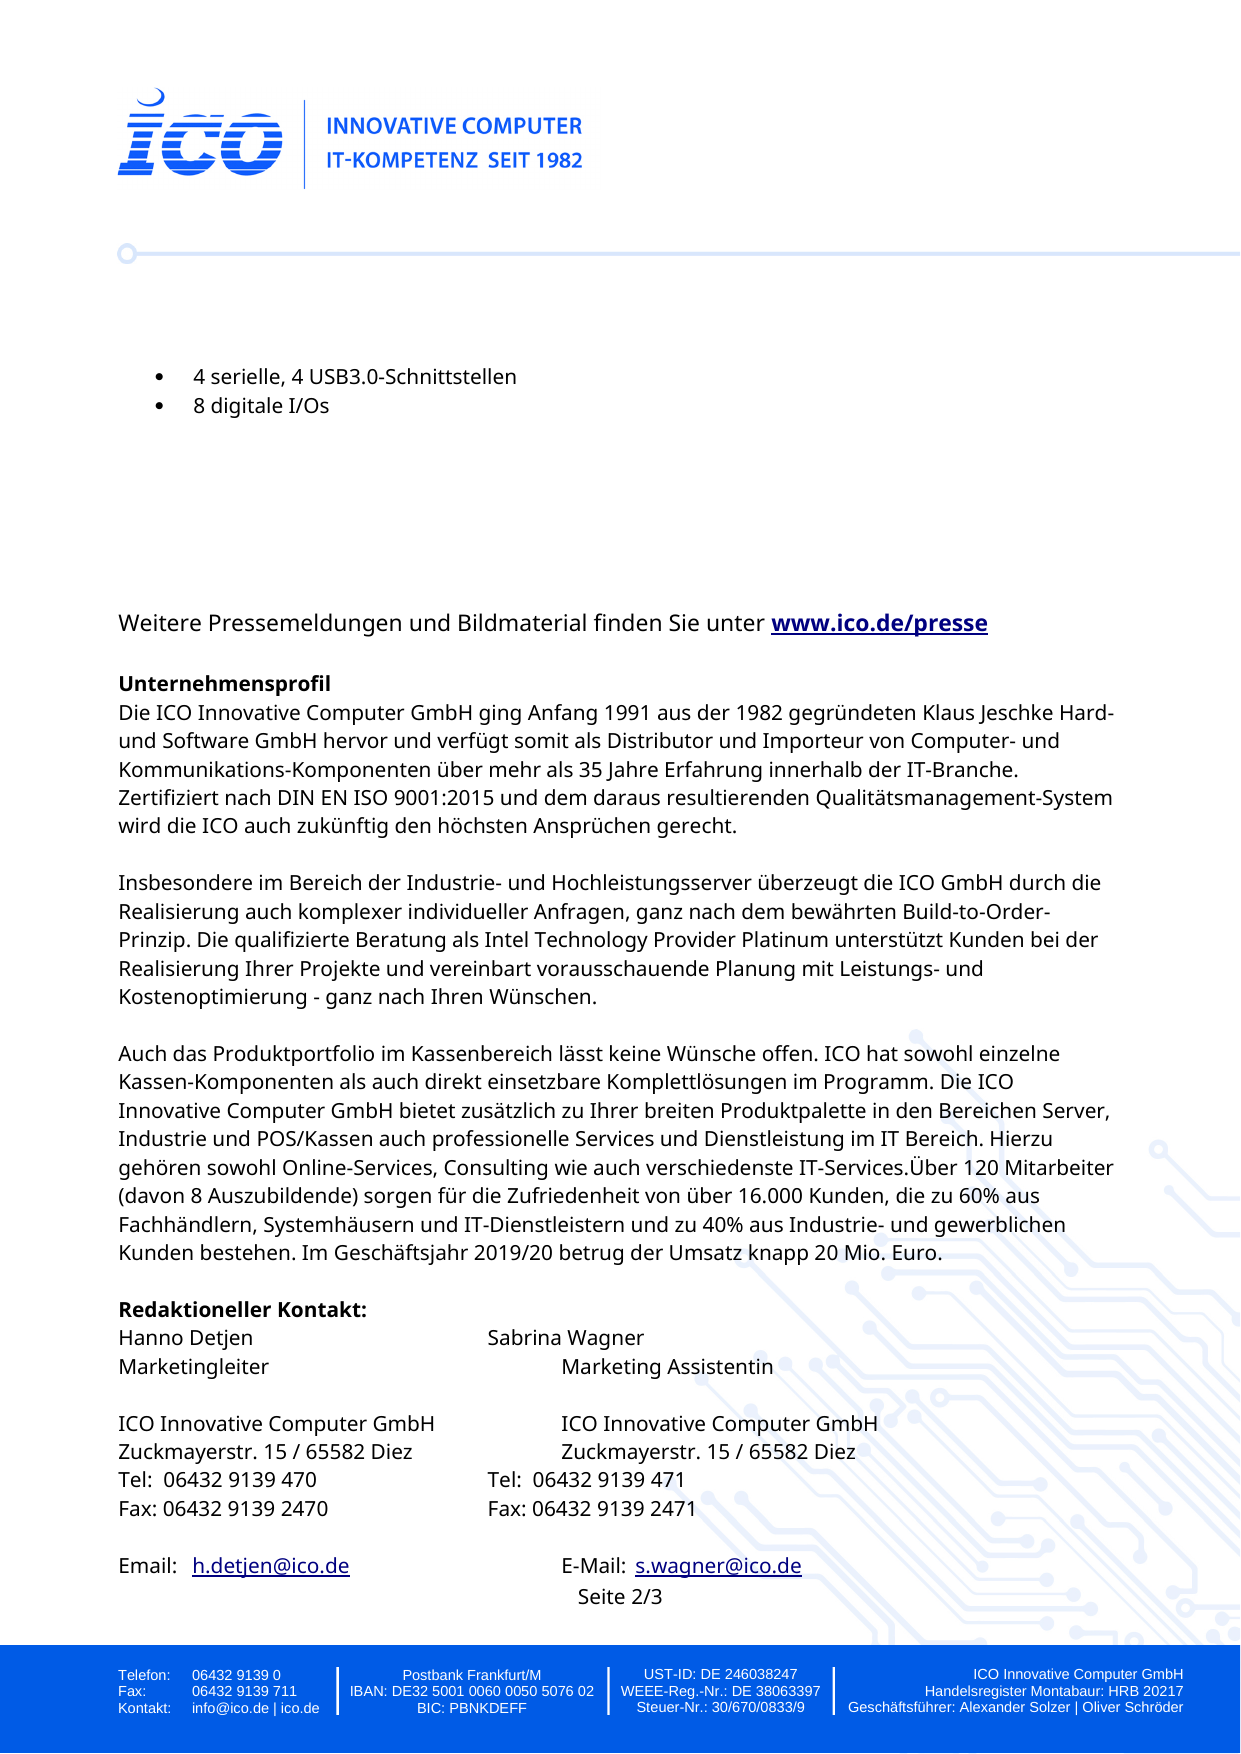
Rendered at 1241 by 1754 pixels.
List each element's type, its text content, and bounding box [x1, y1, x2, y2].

picture [117, 87, 601, 190]
text Insbesondere im Bereich der Industrie- und Hochleistungsserver überzeugt die ICO GmbH durch die Realisierung auch komplexer individueller Anfragen, ganz nach dem bewährten Build-to-Order-Prinzip. Die qualifizierte Beratung als Intel Technology Provider Platinum unterstützt Kunden bei der Realisierung Ihrer Projekte und vereinbart vorausschauende Planung mit Leistungs- und Kostenoptimierung - ganz nach Ihren Wünschen. [118, 868, 1122, 1011]
text Die ICO Innovative Computer GmbH ging Anfang 1991 aus der 1982 gegründeten Klaus Jeschke Hard- und Software GmbH hervor und verfügt somit als Distributor und Importeur von Computer- und Kommunikations-Komponenten über mehr als 35 Jahre Erfahrung innerhalb der IT-Branche. Zertifiziert nach DIN EN ISO 9001:2015 und dem daraus resultierenden Qualitätsmanagement-System wird die ICO auch zukünftig den höchsten Ansprüchen gerecht. [118, 698, 1122, 840]
text Tel: 06432 9139 470 Tel: 06432 9139 471 Fax: 06432 9139 2470 Fax: 06432 9139 2471 [118, 1466, 1122, 1522]
text Hanno Detjen Sabrina Wagner Marketingleiter Marketing Assistentin‎ [118, 1323, 1122, 1380]
text Auch das Produktportfolio im Kassenbereich lässt keine Wünsche offen. ICO hat sowohl einzelne Kassen-Komponenten als auch direkt einsetzbare Komplettlösungen im Programm. Die ICO Innovative Computer GmbH bietet zusätzlich zu Ihrer breiten Produktpalette in den Bereichen Server, Industrie und POS/Kassen auch professionelle Services und Dienstleistung im IT Bereich. Hierzu gehören sowohl Online-Services, Consulting wie auch verschiedenste IT-Services.Über 120 Mitarbeiter (davon 8 Auszubildende) sorgen für die Zufriedenheit von über 16.000 Kunden, die zu 60% aus Fachhändlern, Systemhäusern und IT-Dienstleistern und zu 40% aus Industrie- und gewerblichen Kunden bestehen. Im Geschäftsjahr 2019/20 betrug der Umsatz knapp 20 Mio. Euro. [118, 1039, 1122, 1267]
text Weitere Pressemeldungen und Bildmaterial finden Sie unter www.ico.de/presse [118, 607, 1122, 638]
picture [111, 243, 1241, 264]
text ICO Innovative Computer GmbH ICO Innovative Computer GmbH Zuckmayerstr. 15 / 65582 Diez Zuckmayerstr. 15 / 65582 Diez [118, 1409, 1122, 1466]
list 8 digitale I/Os [156, 391, 1122, 419]
picture [0, 1028, 1241, 1754]
text Unternehmensprofil [118, 669, 1122, 698]
list 4 serielle, 4 USB3.0-Schnittstellen [156, 362, 1122, 391]
text Redaktioneller Kontakt: [118, 1295, 1122, 1323]
text Email: h.detjen@ico.de E-Mail: s.wagner@ico.de Web: www.ico.de Web: www.ico.de [118, 1551, 1122, 1579]
